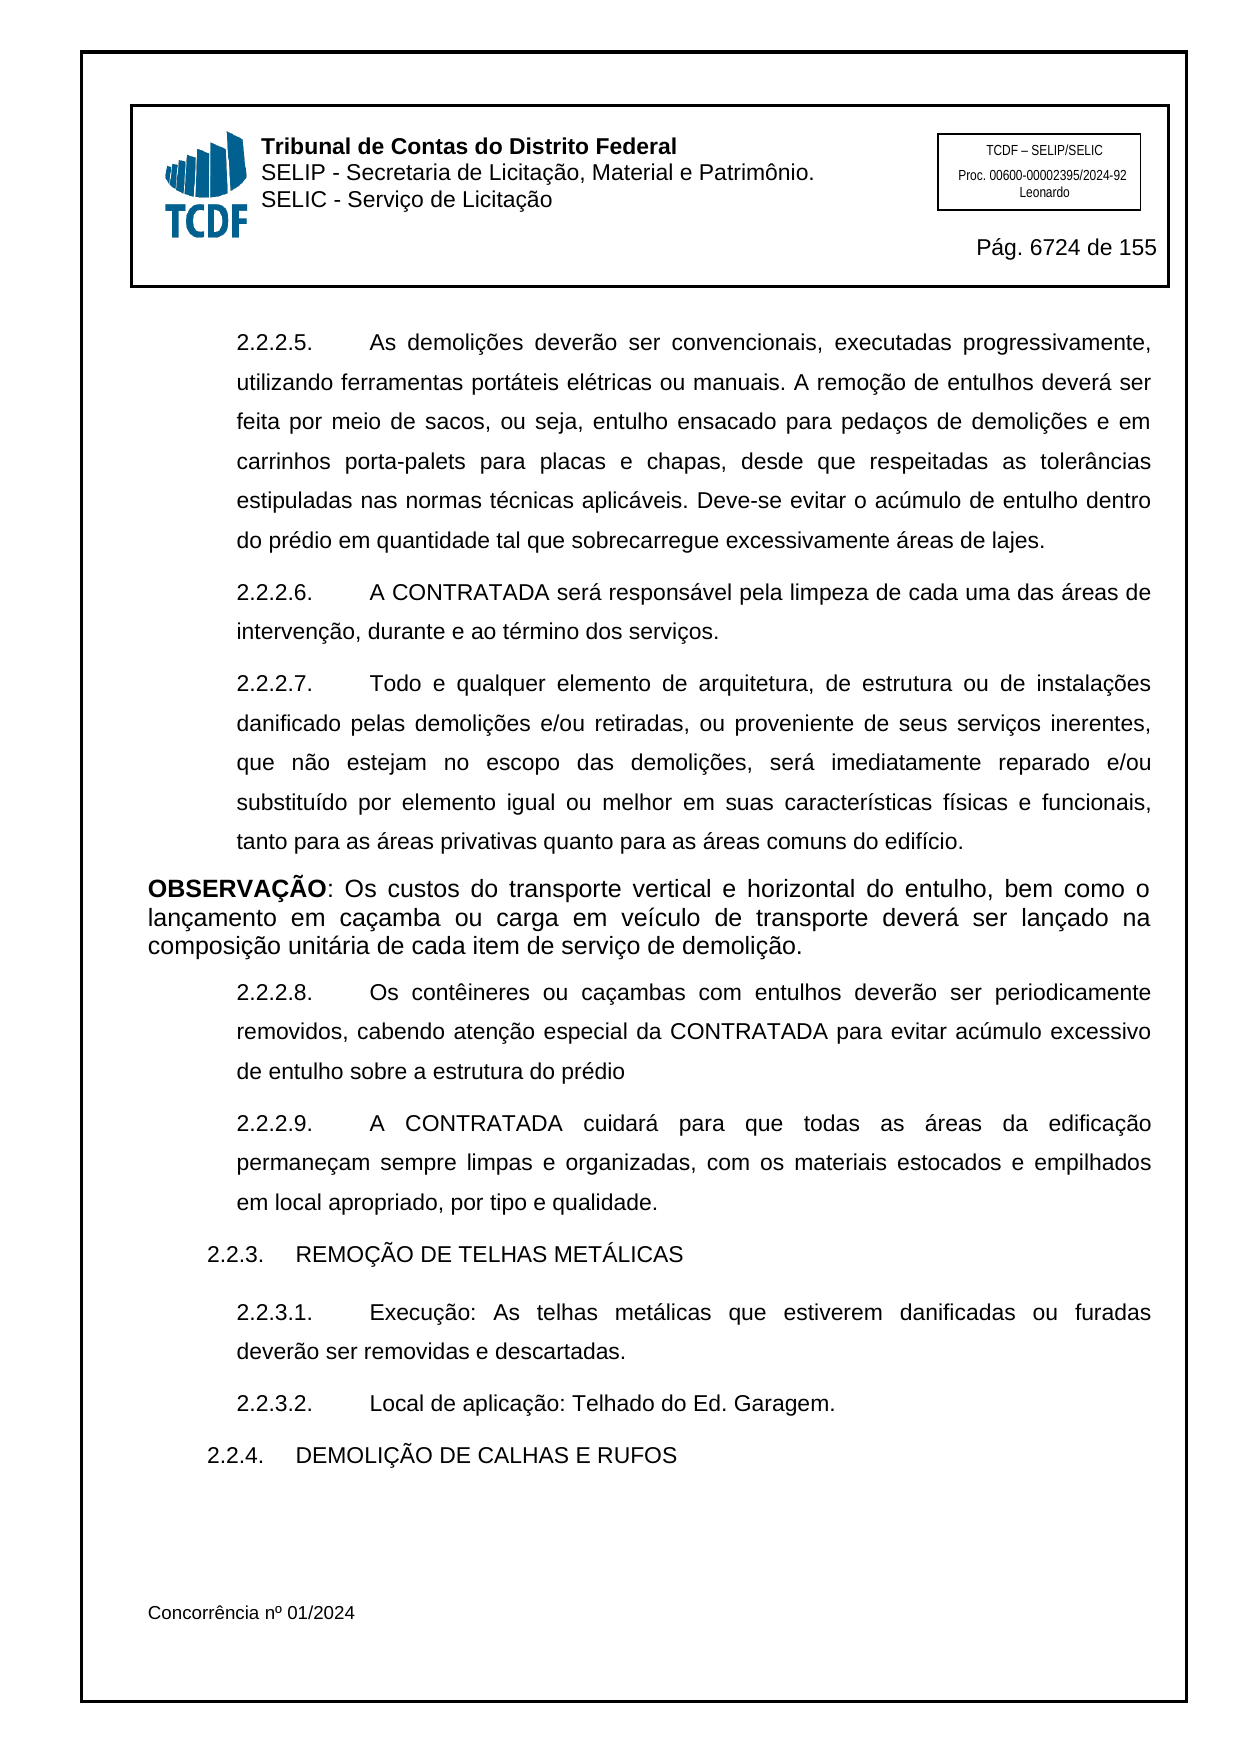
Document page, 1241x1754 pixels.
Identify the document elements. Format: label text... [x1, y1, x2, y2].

text Local de aplicação: Telhado do Ed. Garagem. [236, 1390, 1152, 1417]
text Todo e qualquer elemento de arquitetura, de estrutura ou de instalações danificado pelas demolições e/ou retiradas, ou proveniente de seus serviços inerentes, que não estejam no escopo das demolições, será imediatamente reparado e/ou substituído por elemento igual ou melhor em suas características físicas e funcionais, tanto para as áreas privativas quanto para as áreas comuns do edifício. [236, 670, 1152, 854]
text As demolições deverão ser convencionais, executadas progressivamente, utilizando ferramentas portáteis elétricas ou manuais. A remoção de entulhos deverá ser feita por meio de sacos, ou seja, entulho ensacado para pedaços de demolições e em carrinhos porta-palets para placas e chapas, desde que respeitadas as tolerâncias estipuladas nas normas técnicas aplicáveis. Deve-se evitar o acúmulo de entulho dentro do prédio em quantidade tal que sobrecarregue excessivamente áreas de lajes. [236, 329, 1152, 553]
picture [150, 128, 262, 240]
text A CONTRATADA cuidará para que todas as áreas da edificação permaneçam sempre limpas e organizadas, com os materiais estocados e empilhados em local apropriado, por tipo e qualidade. [236, 1110, 1152, 1215]
text Execução: As telhas metálicas que estiverem danificadas ou furadas deverão ser removidas e descartadas. [236, 1299, 1152, 1365]
text Os contêineres ou caçambas com entulhos deverão ser periodicamente removidos, cabendo atenção especial da CONTRATADA para evitar acúmulo excessivo de entulho sobre a estrutura do prédio [236, 979, 1152, 1084]
text OBSERVAÇÃO: Os custos do transporte vertical e horizontal do entulho, bem como o lançamento em caçamba ou carga em veículo de transporte deverá ser lançado na composição unitária de cada item de serviço de demolição. [148, 874, 1152, 960]
text DEMOLIÇÃO DE CALHAS E RUFOS [207, 1442, 1152, 1469]
text REMOÇÃO DE TELHAS METÁLICAS [207, 1241, 1152, 1267]
text A CONTRATADA será responsável pela limpeza de cada uma das áreas de intervenção, durante e ao término dos serviços. [236, 579, 1152, 644]
